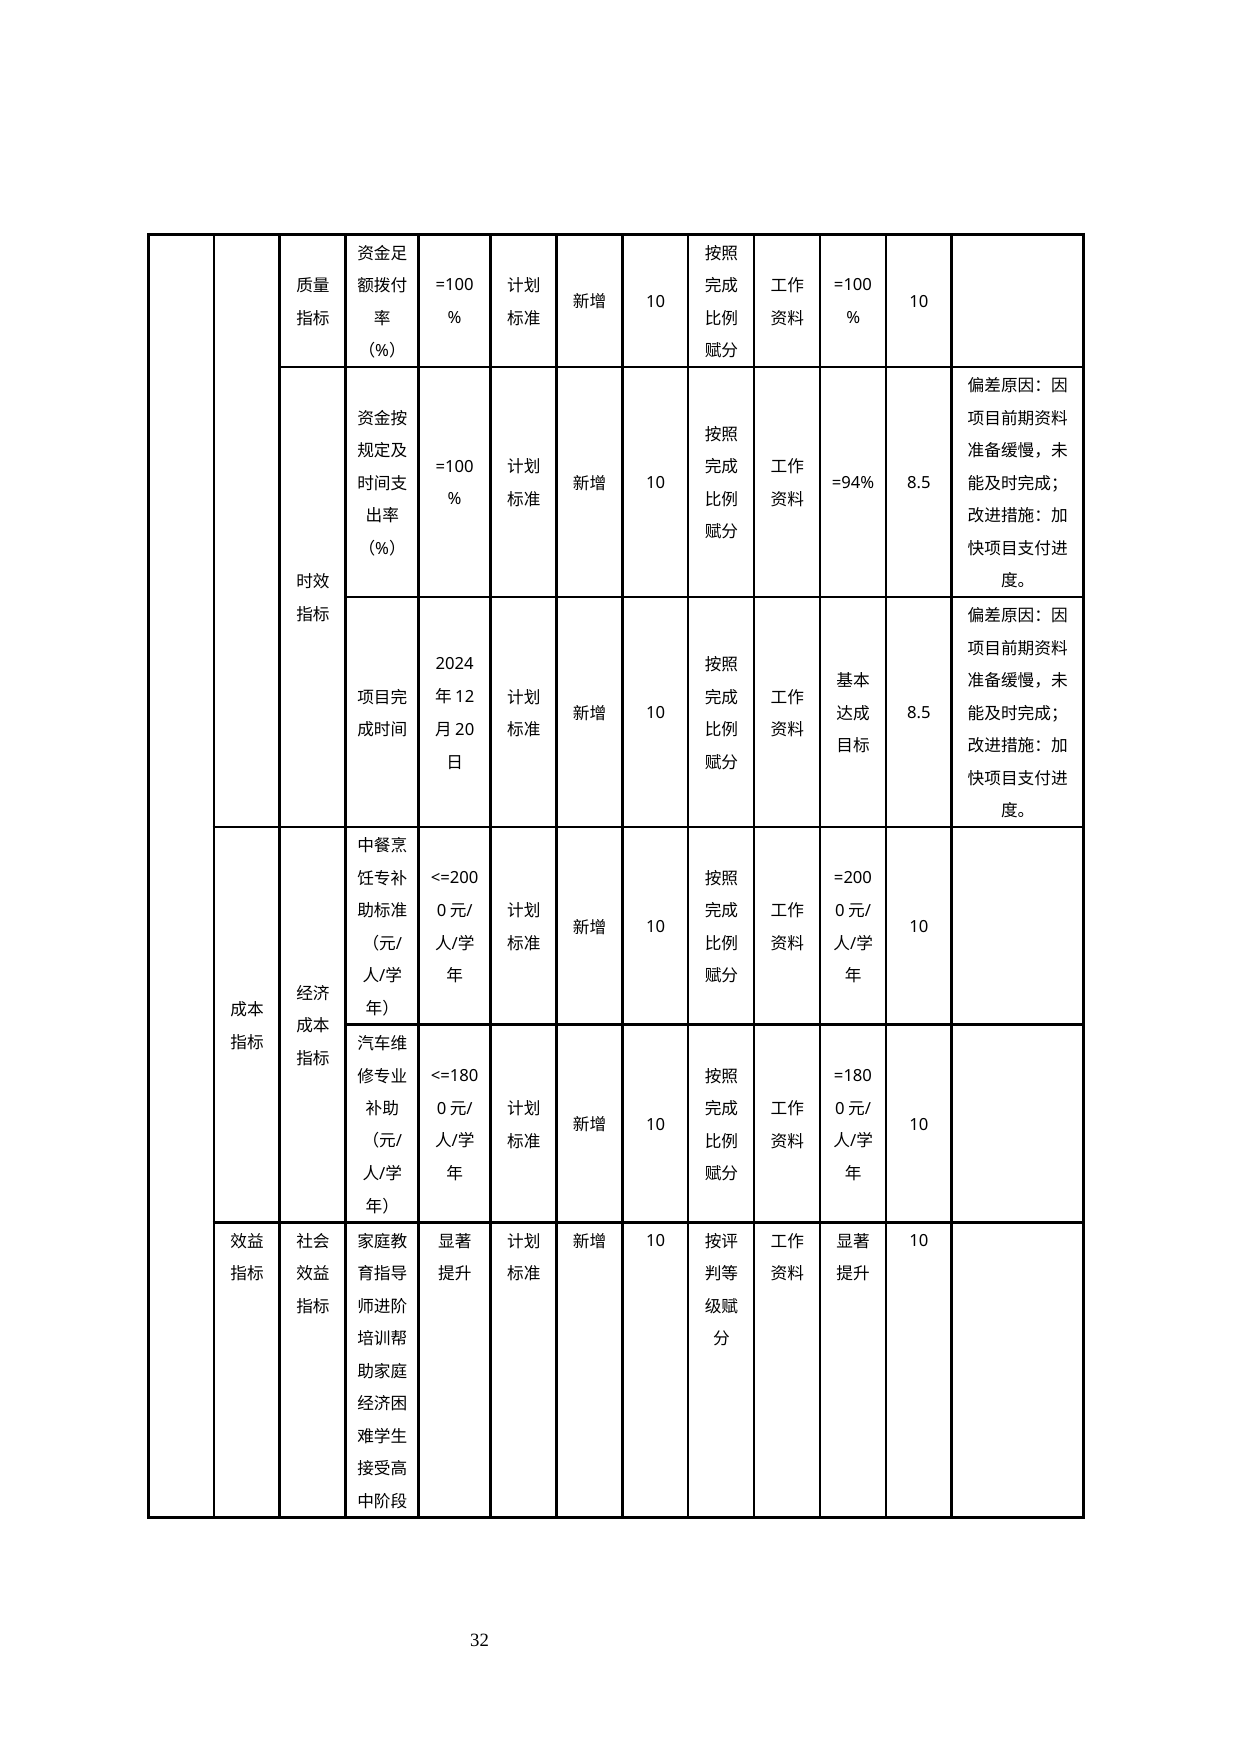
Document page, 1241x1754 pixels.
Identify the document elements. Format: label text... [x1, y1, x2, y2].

table_cell 社会效益指标 [281, 1224, 344, 1516]
table_cell 工作资料 [755, 368, 819, 596]
table_cell 新增 [558, 236, 621, 366]
table_cell =2000元/人/学年 [821, 828, 885, 1023]
table_cell [953, 236, 1082, 366]
table_cell 工作资料 [755, 1224, 819, 1516]
table_cell 10 [624, 368, 687, 596]
table_cell 按评判等级赋分 [689, 1224, 753, 1516]
table_cell 计划标准 [492, 828, 555, 1023]
table_cell 工作资料 [755, 1026, 819, 1221]
table_cell 资金按规定及时间支出率（%） [347, 368, 417, 596]
table_cell 工作资料 [755, 598, 819, 826]
table_cell 按照完成比例赋分 [689, 598, 753, 826]
table_cell 新增 [558, 368, 621, 596]
table_cell <=1800元/人/学年 [420, 1026, 489, 1221]
table_cell 计划标准 [492, 368, 555, 596]
table_cell 按照完成比例赋分 [689, 236, 753, 366]
table_cell =100% [420, 236, 489, 366]
table_cell 10 [887, 1224, 950, 1516]
table_cell 按照完成比例赋分 [689, 1026, 753, 1221]
table_cell 中餐烹饪专补助标准（元/人/学年） [347, 828, 417, 1023]
table_cell =100% [821, 236, 885, 366]
table_cell 10 [624, 598, 687, 826]
table_cell 2024年12月20日 [420, 598, 489, 826]
table_cell 经济成本指标 [281, 828, 344, 1221]
table_cell 计划标准 [492, 1224, 555, 1516]
table_cell 按照完成比例赋分 [689, 368, 753, 596]
table_cell 10 [887, 1026, 950, 1221]
table_cell 偏差原因：因项目前期资料准备缓慢，未能及时完成；改进措施：加快项目支付进度。 [953, 368, 1082, 596]
table_cell 计划标准 [492, 236, 555, 366]
table_cell =94% [821, 368, 885, 596]
table_cell 按照完成比例赋分 [689, 828, 753, 1023]
table_cell =100% [420, 368, 489, 596]
table_cell 10 [624, 1224, 687, 1516]
table_cell 8.5 [887, 368, 950, 596]
table_cell 10 [624, 828, 687, 1023]
table_cell 新增 [558, 828, 621, 1023]
table_cell 工作资料 [755, 828, 819, 1023]
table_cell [347, 1224, 417, 1516]
table_cell =1800元/人/学年 [821, 1026, 885, 1221]
table_cell 计划标准 [492, 598, 555, 826]
table_cell 新增 [558, 598, 621, 826]
table_cell 8.5 [887, 598, 950, 826]
table_cell 工作资料 [755, 236, 819, 366]
table_cell [953, 828, 1082, 1023]
table_cell 时效指标 [281, 368, 344, 826]
table_cell 汽车维修专业补助（元/人/学年） [347, 1026, 417, 1221]
table_cell 新增 [558, 1026, 621, 1221]
table_cell 基本达成目标 [821, 598, 885, 826]
table_cell 显著提升 [420, 1224, 489, 1516]
table_cell 质量指标 [281, 236, 344, 366]
table_cell 显著提升 [821, 1224, 885, 1516]
table_cell 偏差原因：因项目前期资料准备缓慢，未能及时完成；改进措施：加快项目支付进度。 [953, 598, 1082, 826]
table_cell [953, 1026, 1082, 1221]
table_cell 效益指标 [215, 1224, 278, 1516]
table_cell 新增 [558, 1224, 621, 1516]
table_cell 10 [624, 236, 687, 366]
table_cell 项目完成时间 [347, 598, 417, 826]
table_cell 10 [887, 236, 950, 366]
table_cell <=2000元/人/学年 [420, 828, 489, 1023]
table_cell 计划标准 [492, 1026, 555, 1221]
table_cell 成本指标 [215, 828, 278, 1221]
table_cell 资金足额拨付率（%） [347, 236, 417, 366]
table_cell 10 [887, 828, 950, 1023]
table_cell [953, 1224, 1082, 1516]
table_cell 10 [624, 1026, 687, 1221]
